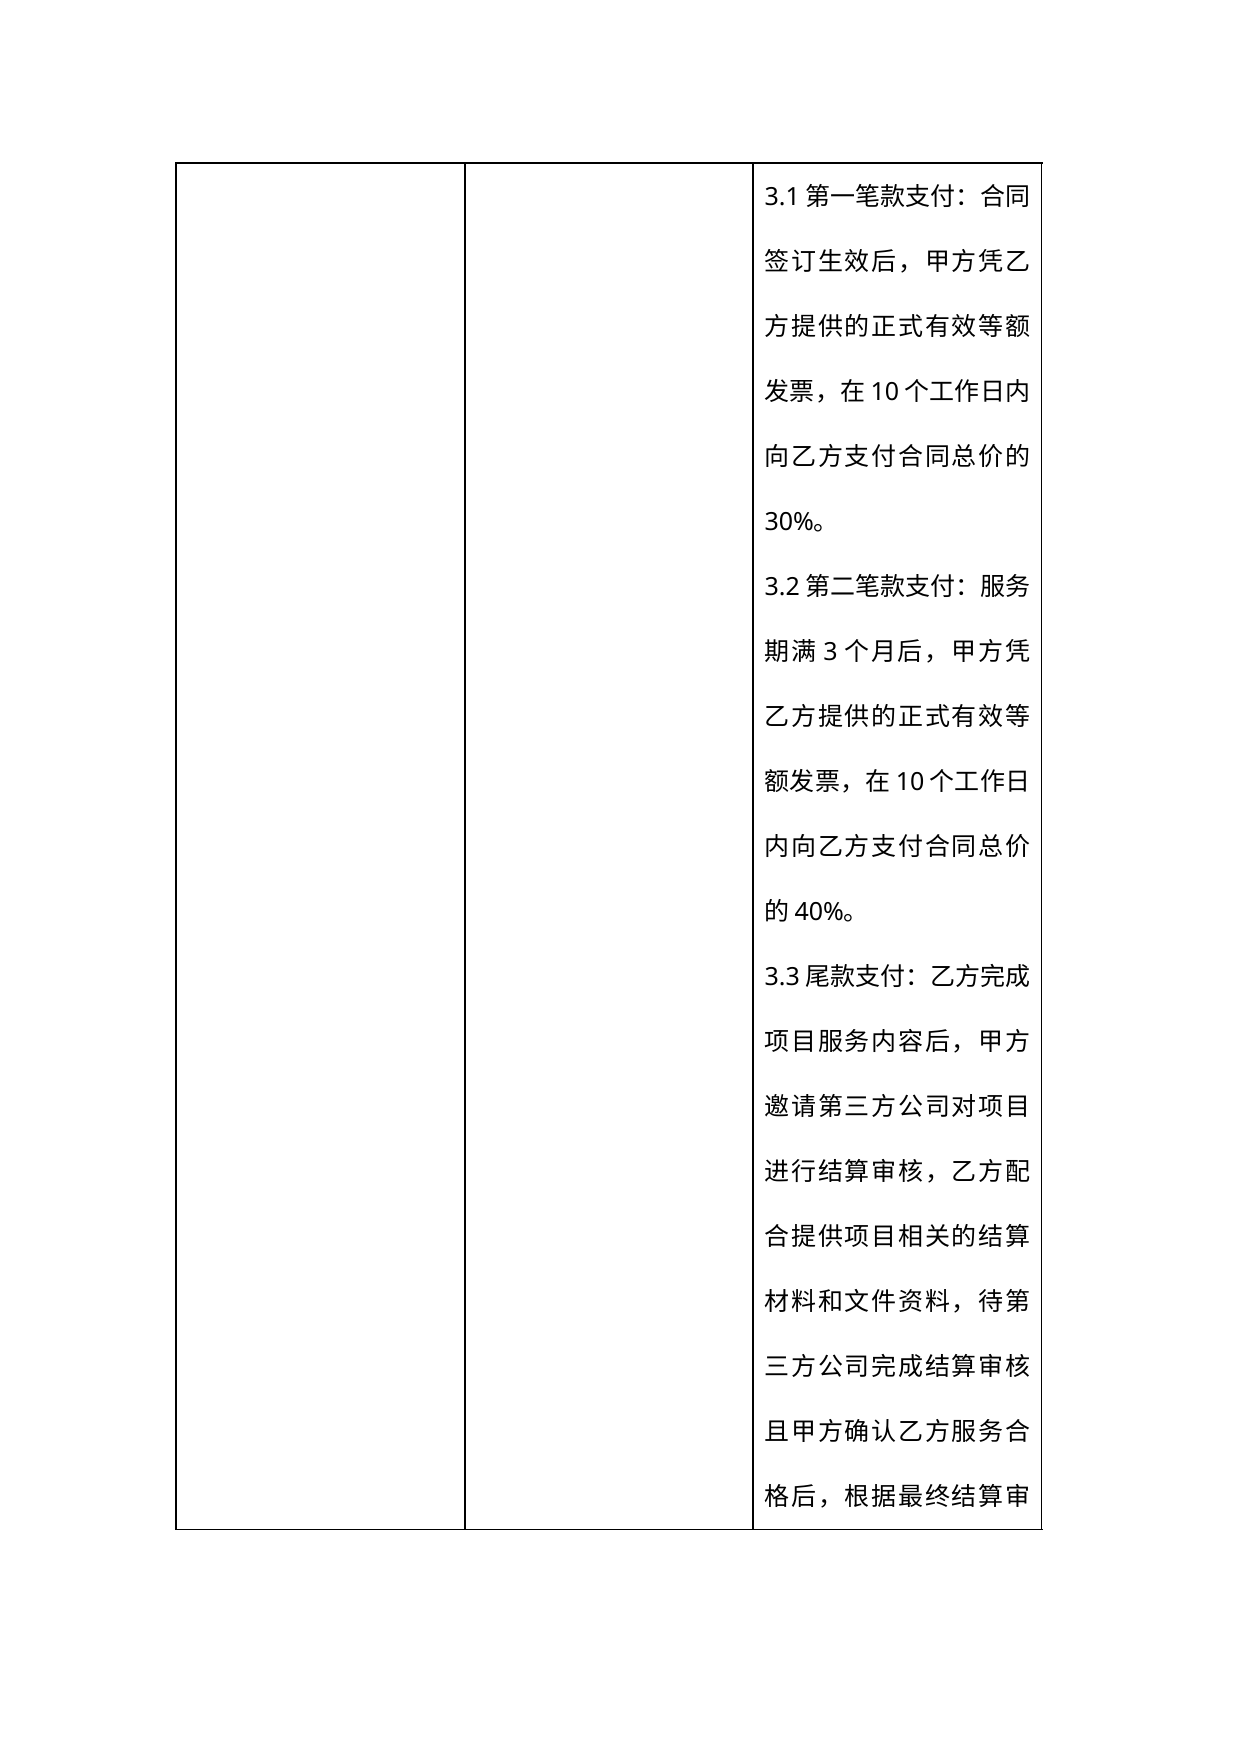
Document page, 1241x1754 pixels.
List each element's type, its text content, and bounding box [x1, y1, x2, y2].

table_cell 1 [466, 164, 752, 1528]
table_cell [754, 164, 1041, 1528]
table_cell ★ [177, 164, 464, 1528]
